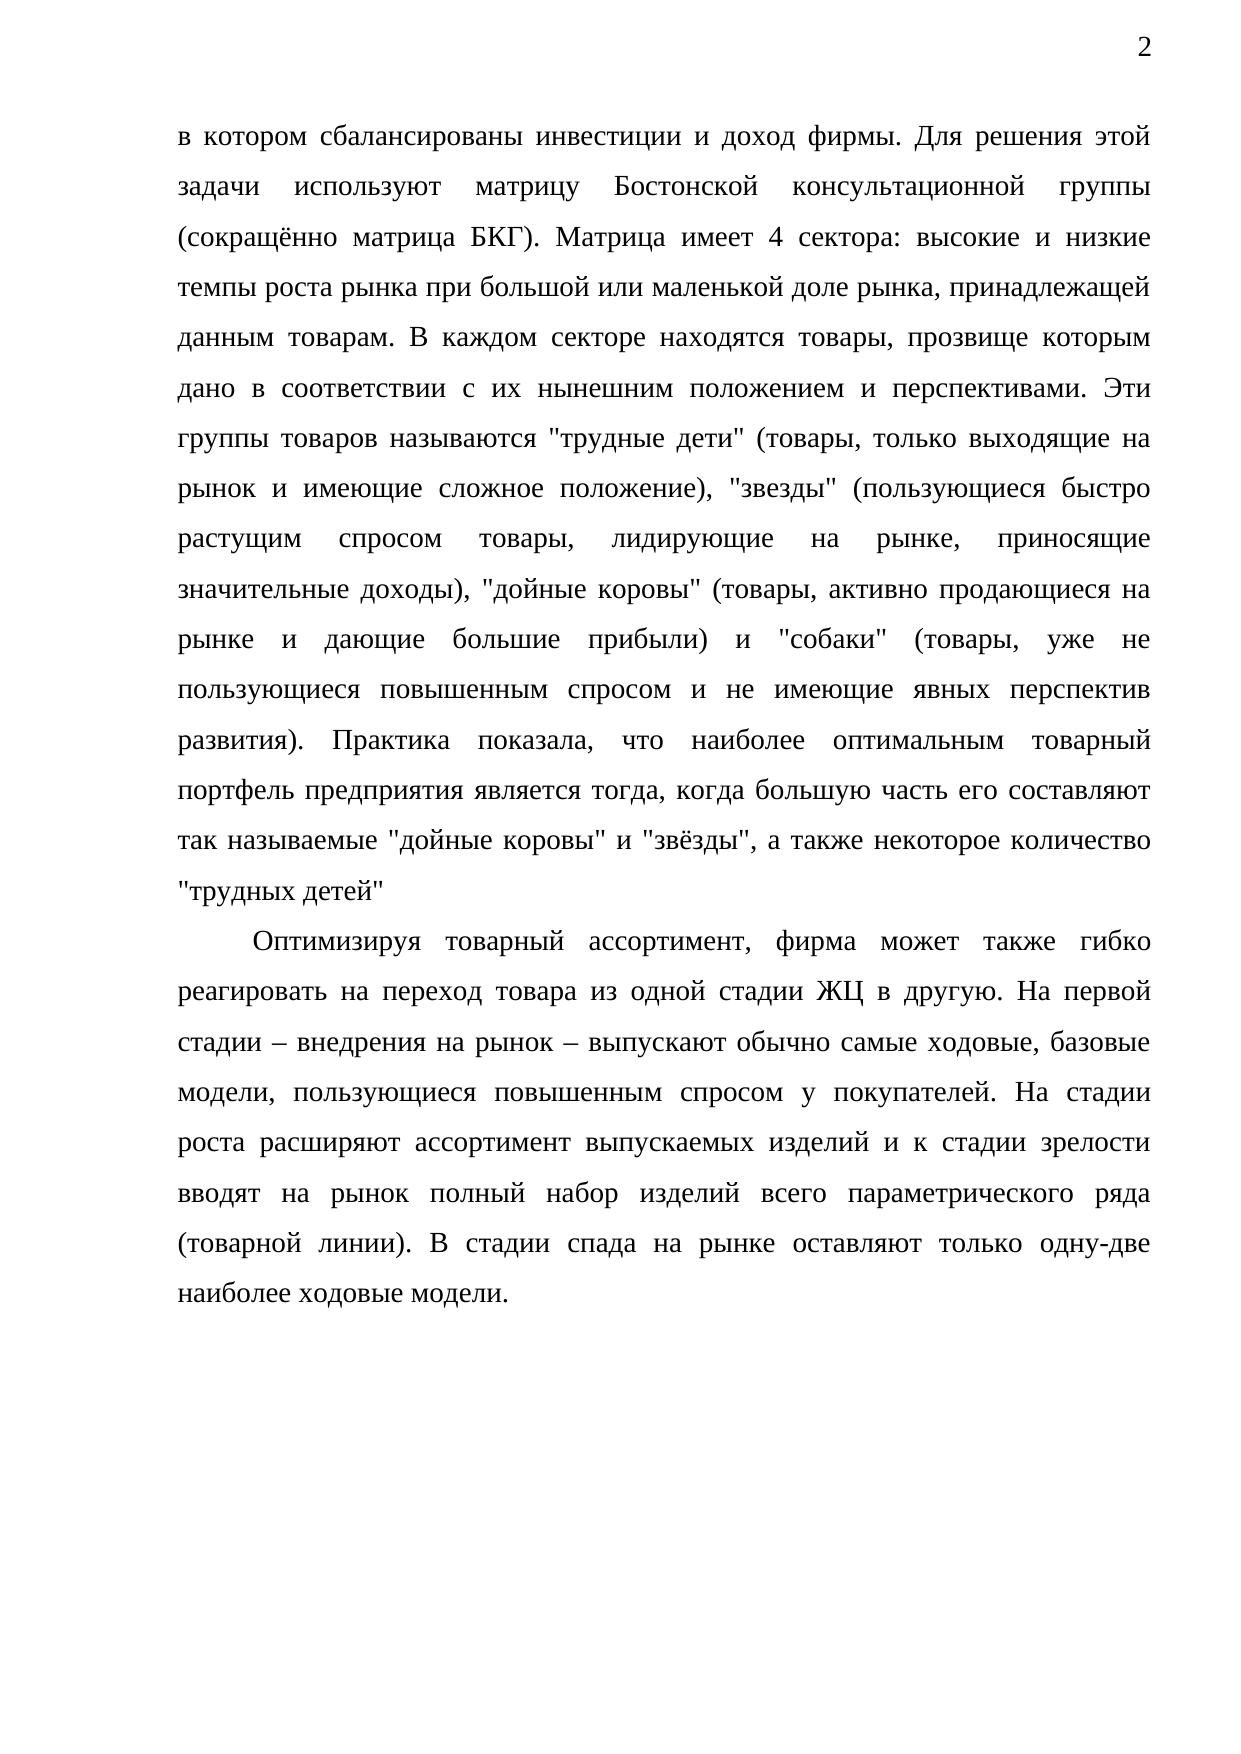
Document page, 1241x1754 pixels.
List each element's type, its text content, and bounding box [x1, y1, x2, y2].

text Оптимизируя товарный ассортимент, фирма может также гибко реагировать на переход товара из одной стадии ЖЦ в другую. На первой стадии – внедрения на рынок – выпускают обычно самые ходовые, базовые модели, пользующиеся повышенным спросом у покупателей. На стадии роста расширяют ассортимент выпускаемых изделий и к стадии зрелости вводят на рынок полный набор изделий всего параметрического ряда (товарной линии). В стадии спада на рынке оставляют только одну-две наиболее ходовые модели. [177, 923, 1152, 1309]
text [177, 118, 1152, 906]
